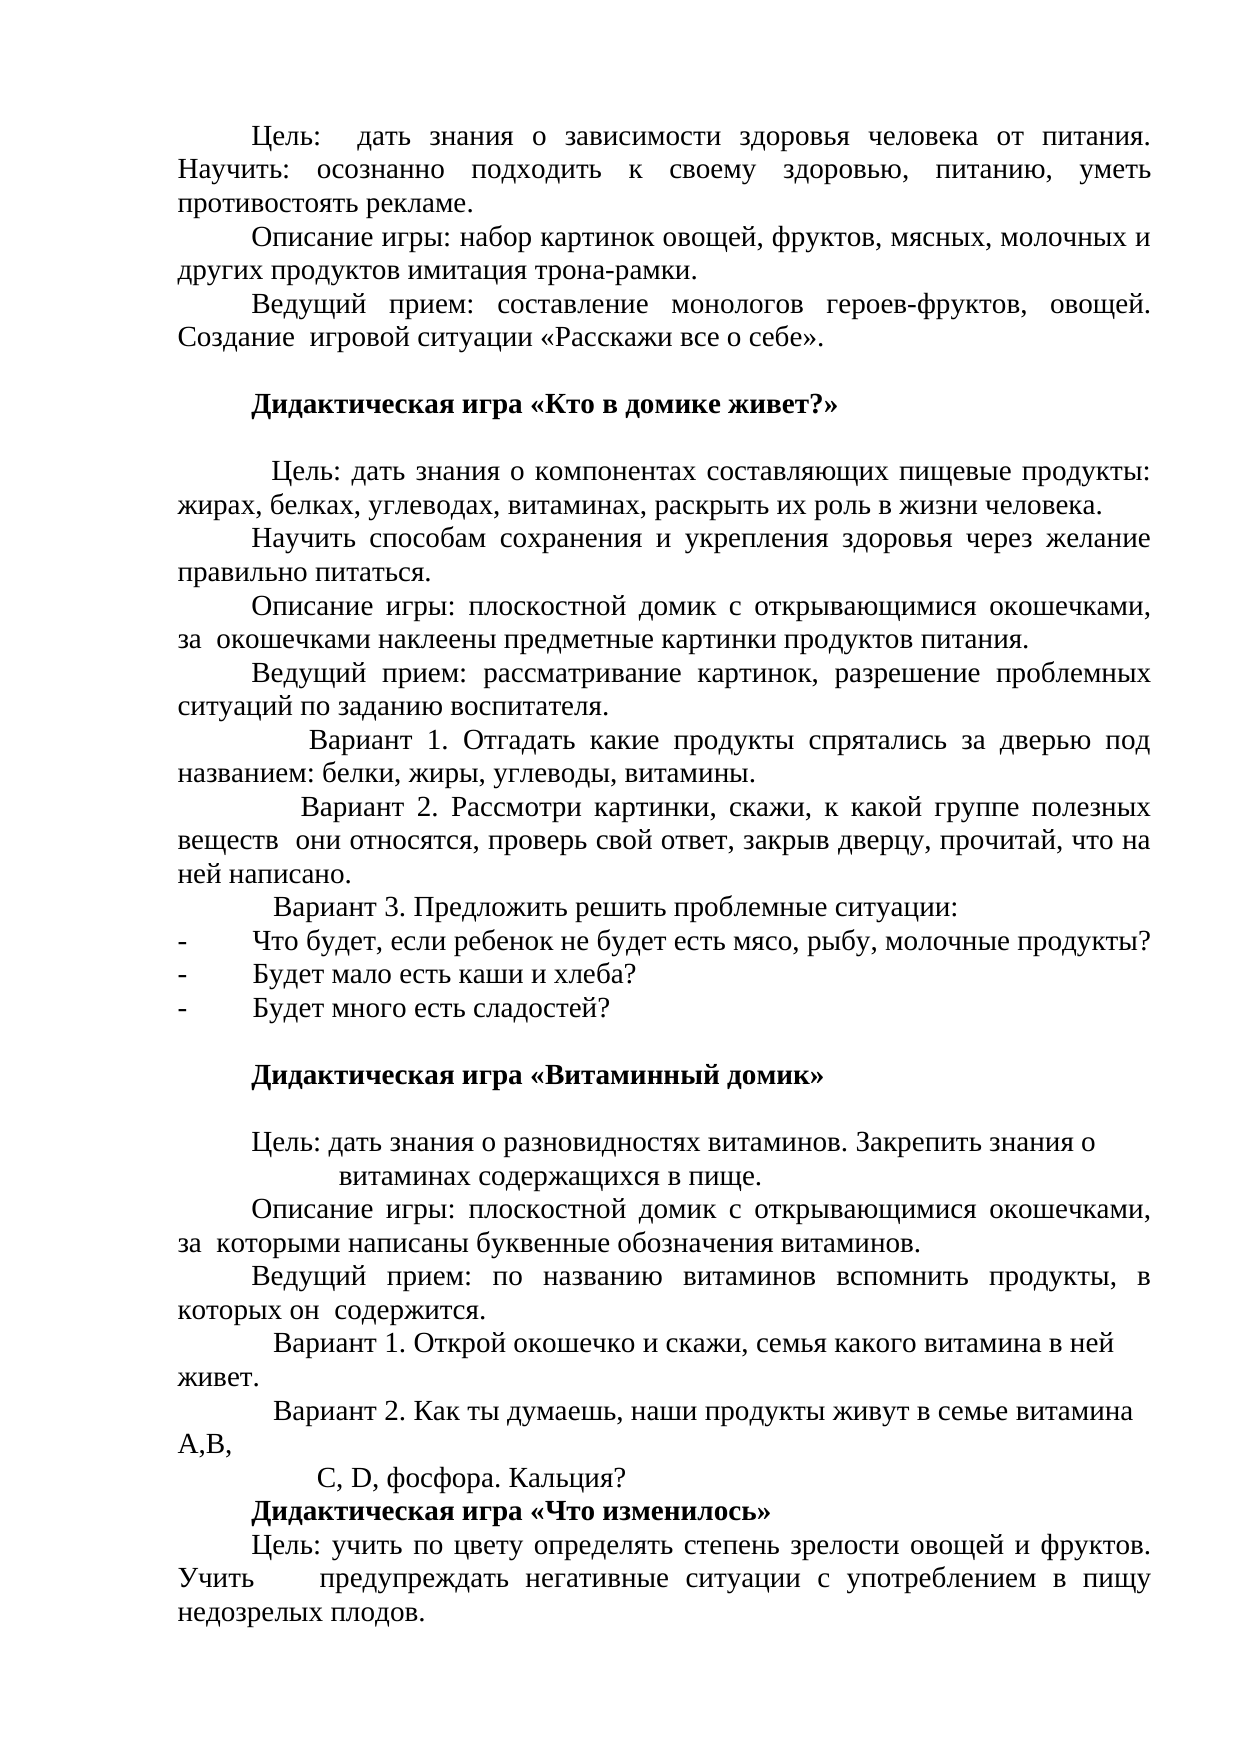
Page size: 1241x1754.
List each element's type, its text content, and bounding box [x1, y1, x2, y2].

text Ведущий прием: составление монологов героев-фруктов, овощей. Создание игровой ситуации «Расскажи все о себе». [177, 286, 1152, 353]
text Цель: дать знания о компонентах составляющих пищевые продукты: жирах, белках, углеводах, витаминах, раскрыть их роль в жизни человека. [177, 453, 1152, 521]
text Ведущий прием: рассматривание картинок, разрешение проблемных ситуаций по заданию воспитателя. [177, 655, 1152, 722]
text Вариант 1. Открой окошечко и скажи, семья какого витамина в ней живет. [177, 1326, 1152, 1393]
text Цель: учить по цвету определять степень зрелости овощей и фруктов. Учить предупреждать негативные ситуации с употреблением в пищу недозрелых плодов. [177, 1527, 1152, 1627]
text Дидактическая игра «Что изменилось» [177, 1493, 1152, 1527]
text Цель: дать знания о зависимости здоровья человека от питания. Научить: осознанно подходить к своему здоровью, питанию, уметь противостоять рекламе. [177, 118, 1152, 219]
list Будет много есть сладостей? [177, 990, 1152, 1024]
text Описание игры: набор картинок овощей, фруктов, мясных, молочных и других продуктов имитация трона-рамки. [177, 219, 1152, 286]
text Описание игры: плоскостной домик с открывающимися окошечками, за которыми написаны буквенные обозначения витаминов. [177, 1191, 1152, 1258]
text Цель: дать знания о разновидностях витаминов. Закрепить знания о [177, 1124, 1152, 1158]
text Вариант 2. Как ты думаешь, наши продукты живут в семье витамина А,В, [177, 1393, 1152, 1460]
text С, D, фосфора. Кальция? [177, 1460, 1152, 1493]
text Вариант 3. Предложить решить проблемные ситуации: [177, 889, 1152, 923]
text Научить способам сохранения и укрепления здоровья через желание правильно питаться. [177, 521, 1152, 588]
text Описание игры: плоскостной домик с открывающимися окошечками, за окошечками наклеены предметные картинки продуктов питания. [177, 588, 1152, 655]
text витаминах содержащихся в пище. [177, 1158, 1152, 1191]
list Что будет, если ребенок не будет есть мясо, рыбу, молочные продукты? [177, 923, 1152, 957]
text Вариант 2. Рассмотри картинки, скажи, к какой группе полезных веществ они относятся, проверь свой ответ, закрыв дверцу, прочитай, что на ней написано. [177, 789, 1152, 889]
text Вариант 1. Отгадать какие продукты спрятались за дверью под названием: белки, жиры, углеводы, витамины. [177, 722, 1152, 789]
text Ведущий прием: по названию витаминов вспомнить продукты, в которых он содержится. [177, 1258, 1152, 1326]
text Дидактическая игра «Витаминный домик» [177, 1057, 1152, 1091]
list Будет мало есть каши и хлеба? [177, 957, 1152, 990]
text Дидактическая игра «Кто в домике живет?» [177, 386, 1152, 420]
